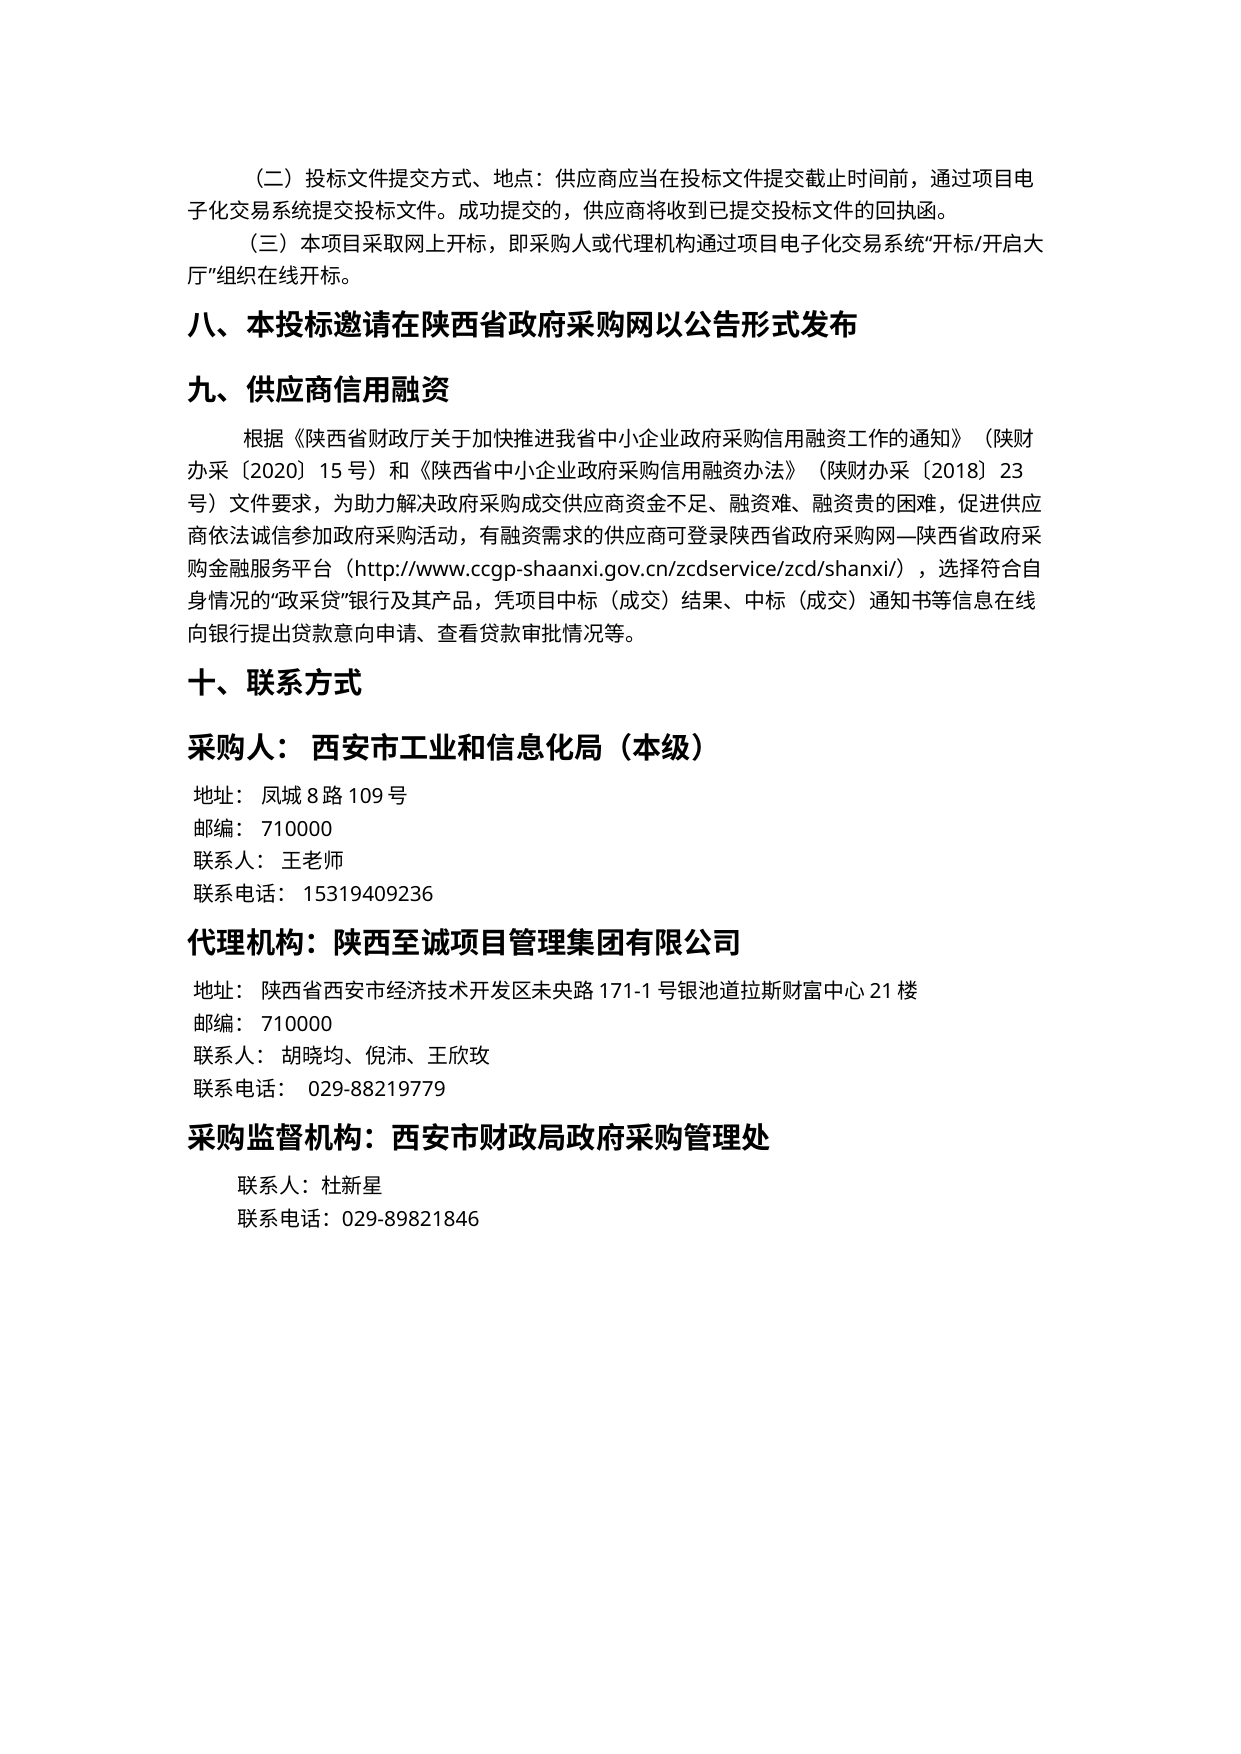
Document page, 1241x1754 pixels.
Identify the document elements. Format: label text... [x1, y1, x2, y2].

text 邮编： 710000 [187, 812, 1053, 844]
text 邮编： 710000 [187, 1007, 1053, 1039]
text 联系人： 胡晓均、倪沛、王欣玫 [187, 1039, 1053, 1072]
text 采购监督机构：西安市财政局政府采购管理处 [187, 1104, 1053, 1169]
text 地址： 凤城8路109号 [187, 779, 1053, 812]
text 根据《陕西省财政厅关于加快推进我省中小企业政府采购信用融资工作的通知》（陕财办采〔2020〕15 号）和《陕西省中小企业政府采购信用融资办法》（陕财办采〔2018〕23 号）文件要求，为助力解决政府采购成交供应商资金不足、融资难、融资贵的困难，促进供应商依法诚信参加政府采购活动，有融资需求的供应商可登录陕西省政府采购网—陕西省政府采购金融服务平台（http://www.ccgp-shaanxi.gov.cn/zcdservice/zcd/shanxi/），选择符合自身情况的“政采贷”银行及其产品，凭项目中标（成交）结果、中标（成交）通知书等信息在线向银行提出贷款意向申请、查看贷款审批情况等。 [187, 422, 1053, 649]
text 代理机构：陕西至诚项目管理集团有限公司 [187, 909, 1053, 974]
text 联系电话：029-89821846 [187, 1202, 1053, 1234]
text 联系人：杜新星 [187, 1169, 1053, 1202]
text （三）本项目采取网上开标，即采购人或代理机构通过项目电子化交易系统“开标/开启大厅”组织在线开标。 [187, 227, 1053, 292]
text 联系电话： 029-88219779 [187, 1072, 1053, 1104]
text （二）投标文件提交方式、地点：供应商应当在投标文件提交截止时间前，通过项目电子化交易系统提交投标文件。成功提交的，供应商将收到已提交投标文件的回执函。 [187, 162, 1053, 227]
text 地址： 陕西省西安市经济技术开发区未央路171-1号银池道拉斯财富中心21楼 [187, 974, 1053, 1007]
text 采购人： 西安市工业和信息化局（本级） [187, 714, 1053, 779]
text 九、供应商信用融资 [187, 357, 1053, 422]
text 八、本投标邀请在陕西省政府采购网以公告形式发布 [187, 292, 1053, 357]
text 联系人： 王老师 [187, 844, 1053, 877]
text 十、联系方式 [187, 649, 1053, 714]
text 联系电话： 15319409236 [187, 877, 1053, 909]
